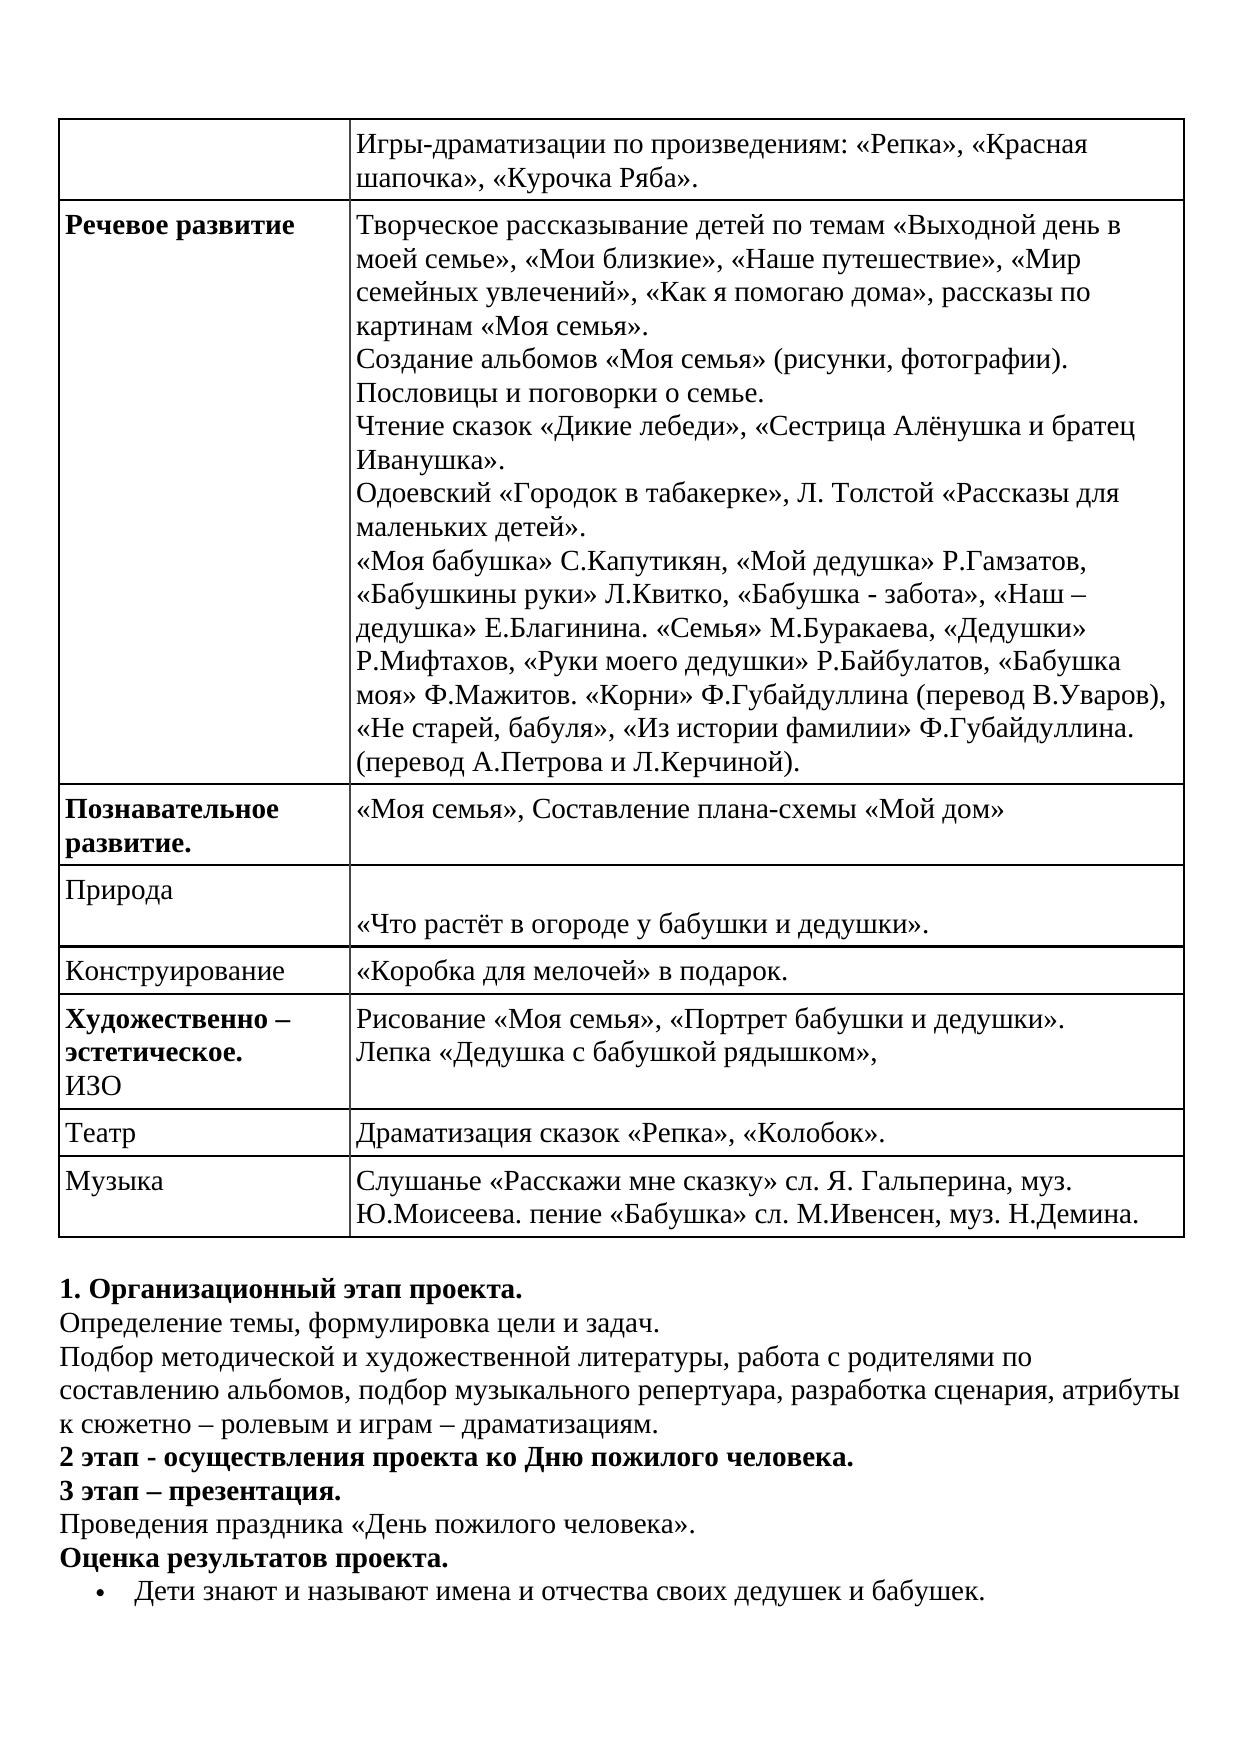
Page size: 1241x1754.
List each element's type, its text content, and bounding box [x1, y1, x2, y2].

table_cell Творческое рассказывание детей по темам «Выходной день в моей семье», «Мои близкие», «Наше путешествие», «Мир семейных увлечений», «Как я помогаю дома», рассказы по картинам «Моя семья». Создание альбомов «Моя семья» (рисунки, фотографии). Пословицы и поговорки о семье. Чтение сказок «Дикие лебеди», «Сестрица Алёнушка и братец Иванушка». Одоевский «Городок в табакерке», Л. Толстой «Рассказы для маленьких детей». «Моя бабушка» С.Капутикян, «Мой дедушка» Р.Гамзатов, «Бабушкины руки» Л.Квитко, «Бабушка - забота», «Наш – дедушка» Е.Благинина. «Семья» М.Буракаева, «Дедушки» Р.Мифтахов, «Руки моего дедушки» Р.Байбулатов, «Бабушка моя» Ф.Мажитов. «Корни» Ф.Губайдуллина (перевод В.Уваров), «Не старей, бабуля», «Из истории фамилии» Ф.Губайдуллина. (перевод А.Петрова и Л.Керчиной). [351, 201, 1183, 783]
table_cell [351, 120, 1183, 199]
text Проведения праздника «День пожилого человека». [59, 1506, 1181, 1540]
text 3 этап – презентация. [59, 1473, 1181, 1506]
table_cell Музыка [60, 1157, 349, 1236]
table_cell Конструирование [60, 948, 349, 993]
table_cell Драматизация сказок «Репка», «Колобок». [351, 1110, 1183, 1155]
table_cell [60, 120, 349, 199]
table_cell Слушанье «Расскажи мне сказку» сл. Я. Гальперина, муз. Ю.Моисеева. пение «Бабушка» сл. М.Ивенсен, муз. Н.Демина. [351, 1157, 1183, 1236]
list Дети знают и называют имена и отчества своих дедушек и бабушек. [97, 1573, 1181, 1607]
table_cell «Моя семья», Составление плана-схемы «Мой дом» [351, 785, 1183, 864]
table_cell Рисование «Моя семья», «Портрет бабушки и дедушки». Лепка «Дедушка с бабушкой рядышком», [351, 995, 1183, 1107]
table_cell Природа [60, 866, 349, 945]
table_cell Речевое развитие [60, 201, 349, 783]
text 1. Организационный этап проекта. [59, 1272, 1181, 1305]
table_cell «Что растёт в огороде у бабушки и дедушки». [351, 866, 1183, 945]
table_cell «Коробка для мелочей» в подарок. [351, 948, 1183, 993]
text Оценка результатов проекта. [59, 1540, 1181, 1573]
text 2 этап - осуществления проекта ко Дню пожилого человека. [59, 1439, 1181, 1473]
text Подбор методической и художественной литературы, работа с родителями по составлению альбомов, подбор музыкального репертуара, разработка сценария, атрибуты к сюжетно – ролевым и играм – драматизациям. [59, 1339, 1181, 1439]
table_cell Познавательное развитие. [60, 785, 349, 864]
text Определение темы, формулировка цели и задач. [59, 1305, 1181, 1339]
table_cell Театр [60, 1110, 349, 1155]
table_cell Художественно – эстетическое. ИЗО [60, 995, 349, 1107]
